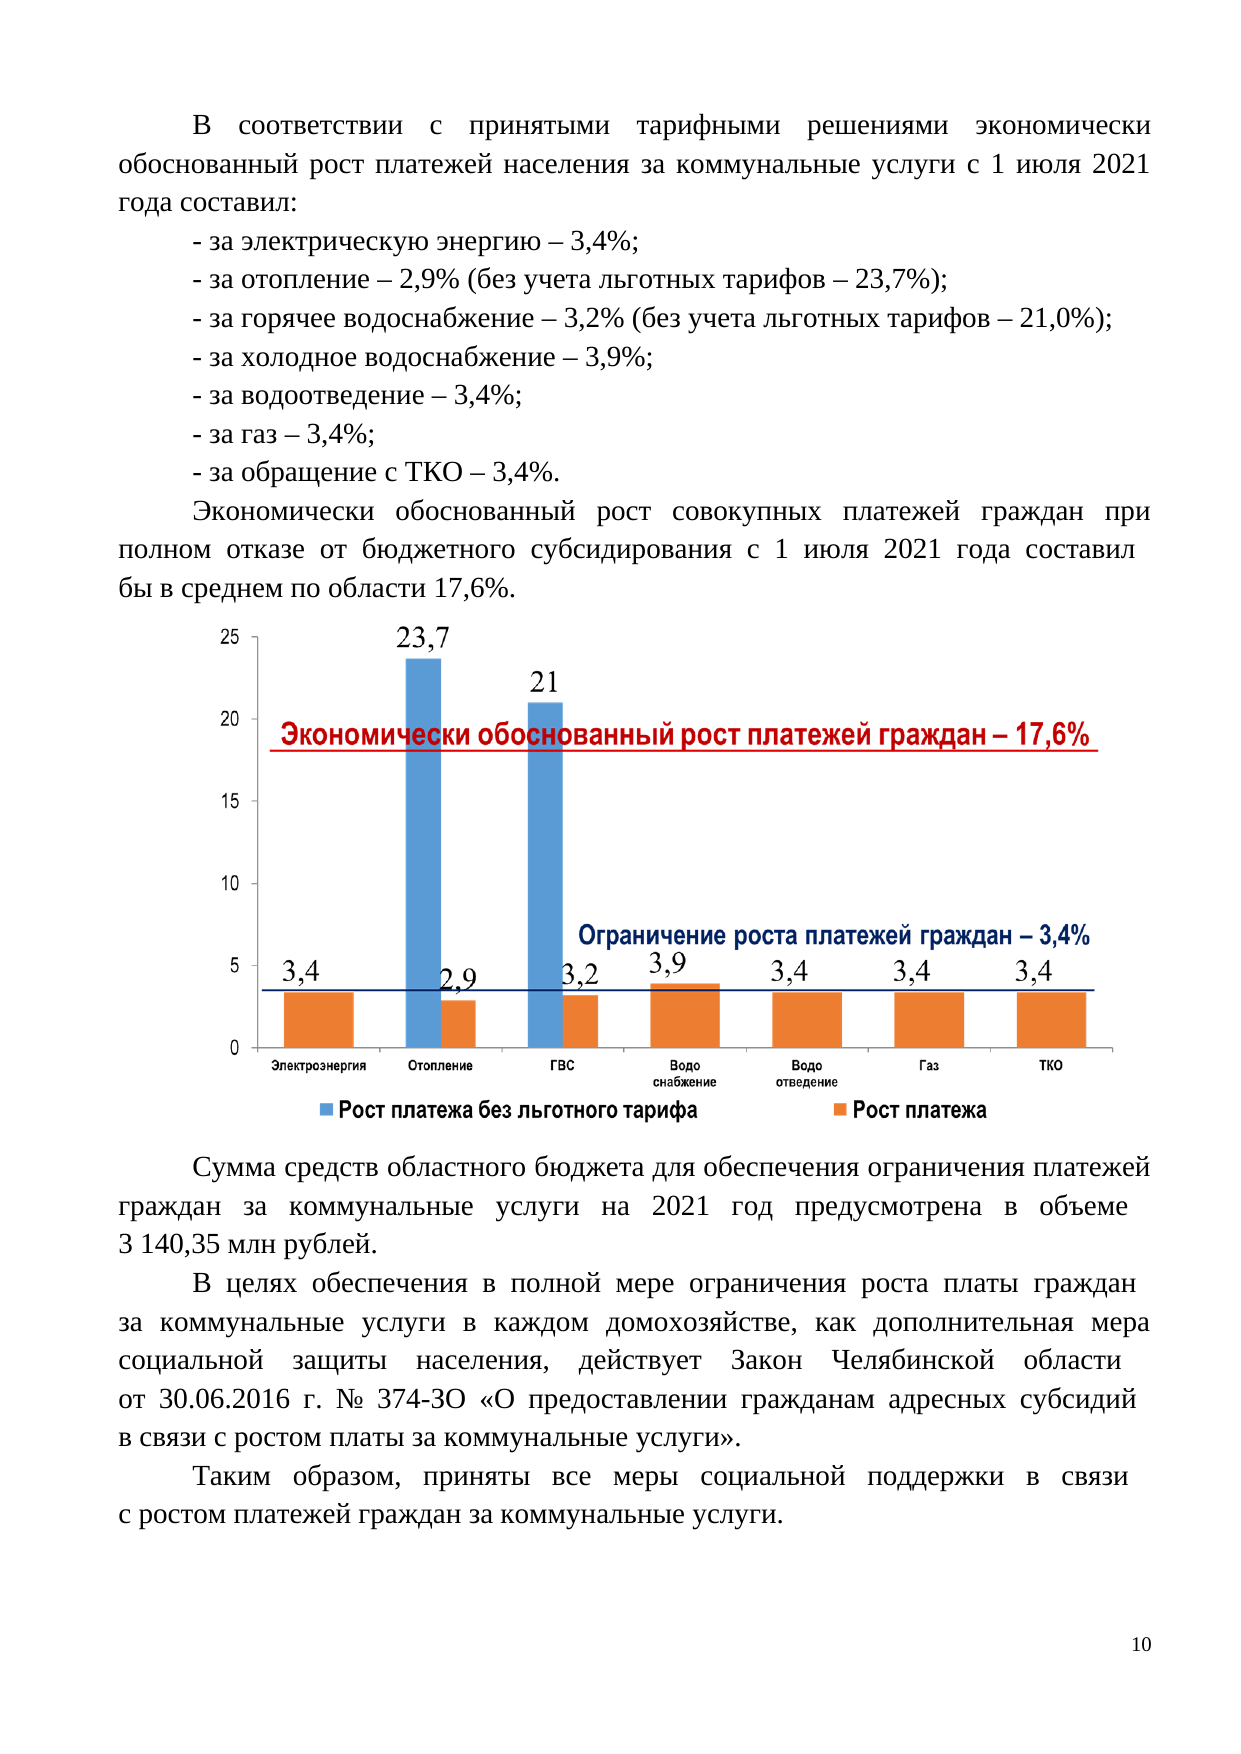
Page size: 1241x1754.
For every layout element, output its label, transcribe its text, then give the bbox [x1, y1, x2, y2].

text В соответствии с принятыми тарифными решениями экономически обоснованный рост платежей населения за коммунальные услуги с 1 июля 2021 года составил: [118, 107, 1152, 218]
text - за обращение с ТКО – 3,4%. [118, 454, 1152, 488]
text В целях обеспечения в полной мере ограничения роста платы граждан за коммунальные услуги в каждом домохозяйстве, как дополнительная мера социальной защиты населения, действует Закон Челябинской области от 30.06.2016 г. № 374-ЗО «О предоставлении гражданам адресных субсидий в связи с ростом платы за коммунальные услуги». [118, 1265, 1152, 1453]
picture [177, 608, 1119, 1146]
text - за газ – 3,4%; [118, 416, 1152, 449]
text - за отопление – 2,9% (без учета льготных тарифов – 23,7%); [118, 262, 1152, 295]
text - за электрическую энергию – 3,4%; [118, 223, 1152, 257]
text - за водоотведение – 3,4%; [118, 377, 1152, 411]
text Экономически обоснованный рост совокупных платежей граждан при полном отказе от бюджетного субсидирования с 1 июля 2021 года составил бы в среднем по области 17,6%. [118, 493, 1152, 603]
text - за холодное водоснабжение – 3,9%; [118, 339, 1152, 372]
text - за горячее водоснабжение – 3,2% (без учета льготных тарифов – 21,0%); [118, 300, 1152, 334]
text Таким образом, приняты все меры социальной поддержки в связи с ростом платежей граждан за коммунальные услуги. [118, 1458, 1152, 1530]
text Сумма средств областного бюджета для обеспечения ограничения платежей граждан за коммунальные услуги на 2021 год предусмотрена в объеме 3 140,35 млн рублей. [118, 1149, 1152, 1260]
